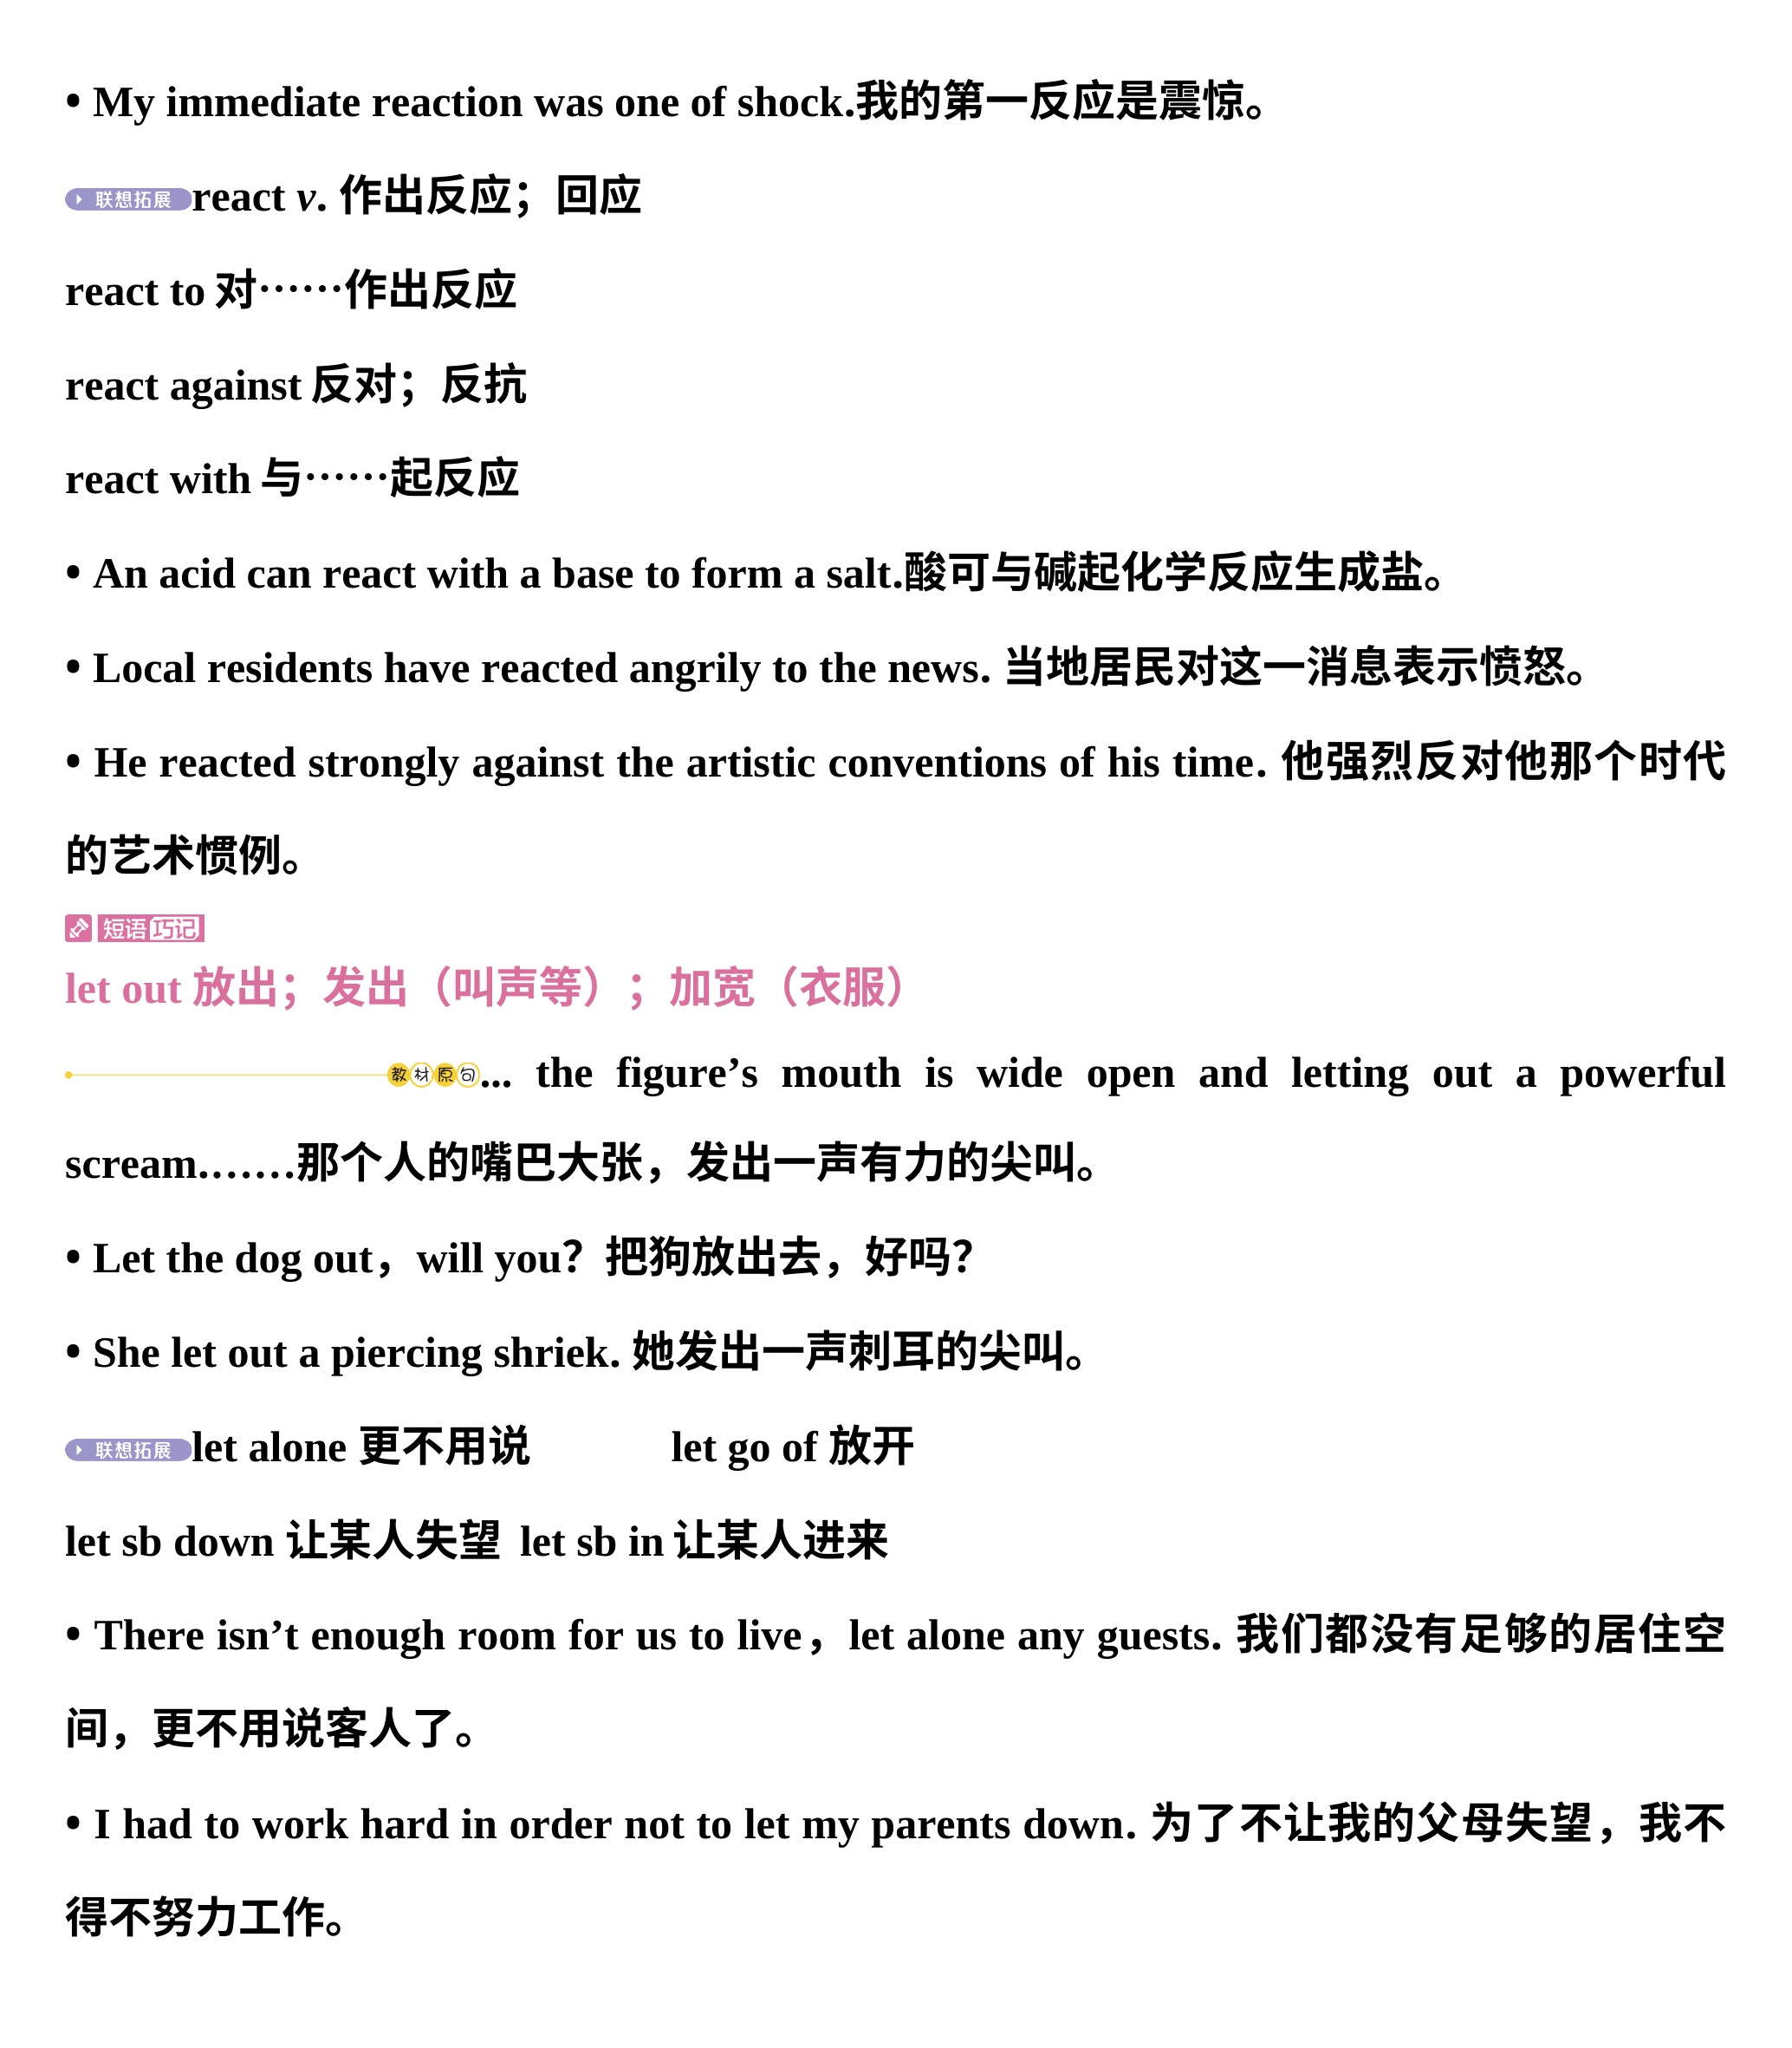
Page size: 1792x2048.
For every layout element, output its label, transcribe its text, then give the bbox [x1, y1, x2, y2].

text let sb down 让某人失望 let sb in让某人进来 [65, 1505, 1726, 1568]
text • Let the dog out，will you？把狗放出去，好吗？ [65, 1222, 1726, 1285]
text react v. 作出反应；回应 [65, 160, 1726, 224]
text • Local residents have reacted angrily to the news. 当地居民对这一消息表示愤怒。 [65, 632, 1726, 695]
picture [65, 188, 192, 211]
text • I had to work hard in order not to let my parents down. 为了不让我的父母失望，我不得不努力工作。 [65, 1788, 1726, 1945]
text ... the figure’s mouth is wide open and letting out a powerful scream.……那个人的嘴巴大张，发出一声有力的尖叫。 [65, 1047, 1726, 1191]
text • He reacted strongly against the artistic conventions of his time. 他强烈反对他那个时代的艺术惯例。 [65, 726, 1726, 883]
text let alone 更不用说 let go of 放开 [65, 1411, 1726, 1474]
text • My immediate reaction was one of shock.我的第一反应是震惊。 [65, 66, 1726, 129]
text let out 放出；发出（叫声等）；加宽（衣服） [65, 952, 1726, 1016]
text • An acid can react with a base to form a salt.酸可与碱起化学反应生成盐。 [65, 537, 1726, 601]
text • There isn’t enough room for us to live，let alone any guests. 我们都没有足够的居住空间，更不用说客人了。 [65, 1600, 1726, 1757]
picture [65, 914, 205, 942]
text react with与……起反应 [65, 444, 1726, 506]
picture [65, 1439, 192, 1462]
text • She let out a piercing shriek. 她发出一声刺耳的尖叫。 [65, 1317, 1726, 1380]
text react to对……作出反应 [65, 255, 1726, 318]
picture [65, 1063, 480, 1088]
text react against反对；反抗 [65, 349, 1726, 412]
